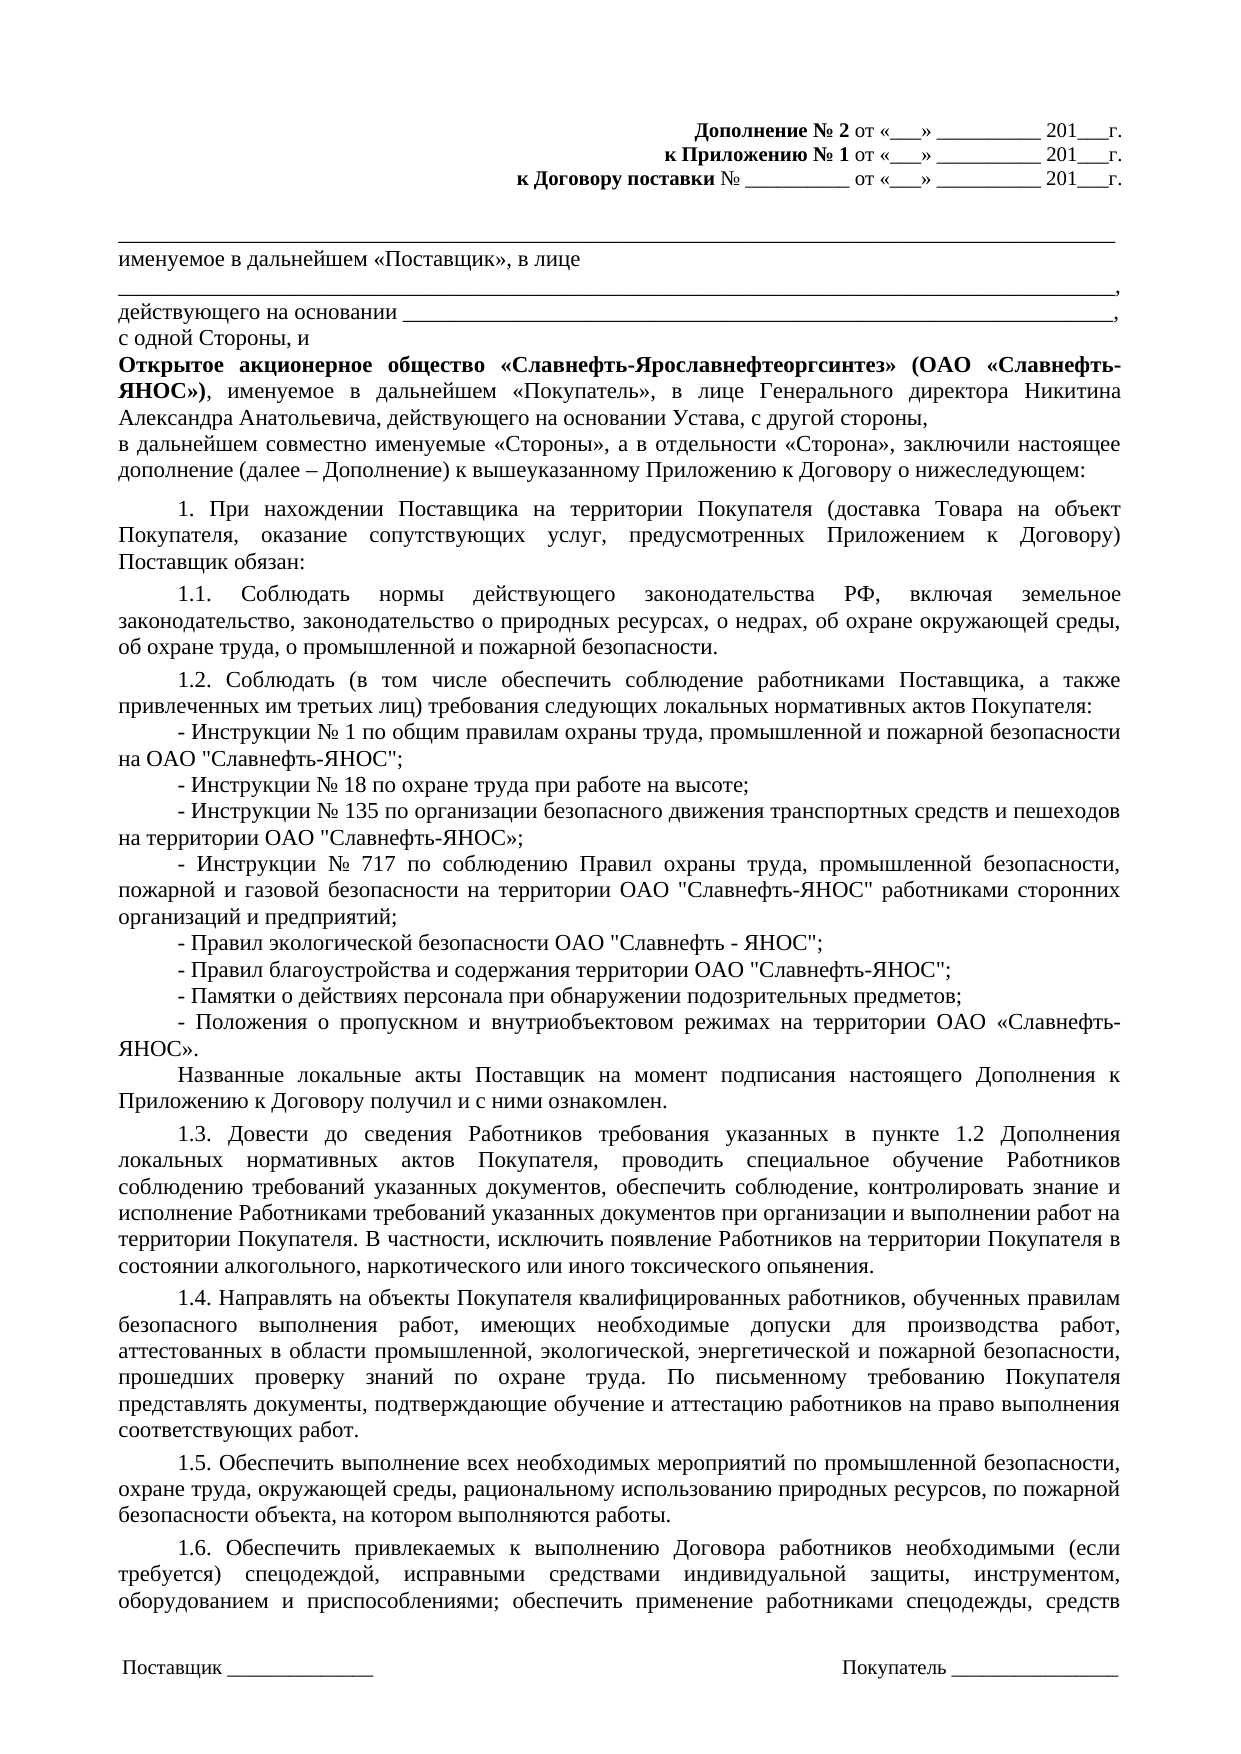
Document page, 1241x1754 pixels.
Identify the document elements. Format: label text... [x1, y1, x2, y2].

text - Правил экологической безопасности ОАО "Славнефть - ЯНОС"; [118, 929, 1122, 956]
text 1. При нахождении Поставщика на территории Покупателя (доставка Товара на объект Покупателя, оказание сопутствующих услуг, предусмотренных Приложением к Договору) Поставщик обязан: [118, 495, 1122, 574]
text в дальнейшем совместно именуемые «Стороны», а в отдельности «Сторона», заключили настоящее дополнение (далее – Дополнение) к вышеуказанному Приложению к Договору о нижеследующем: [118, 430, 1122, 483]
text Дополнение № 2 от «___» __________ 201___г. [118, 118, 1122, 142]
text Открытое акционерное общество «Славнефть-Ярославнефтеоргсинтез» (ОАО «Славнефть-ЯНОС»), именуемое в дальнейшем «Покупатель», в лице Генерального директора Никитина Александра Анатольевича, действующего на основании Устава, с другой стороны, [118, 351, 1122, 430]
text Названные локальные акты Поставщик на момент подписания настоящего Дополнения к Приложению к Договору получил и с ними ознакомлен. [118, 1061, 1122, 1114]
text - Инструкции № 1 по общим правилам охраны труда, промышленной и пожарной безопасности на ОАО "Славнефть-ЯНОС"; [118, 718, 1122, 771]
text 1.3. Довести до сведения Работников требования указанных в пункте 1.2 Дополнения локальных нормативных актов Покупателя, проводить специальное обучение Работников соблюдению требований указанных документов, обеспечить соблюдение, контролировать знание и исполнение Работниками требований указанных документов при организации и выполнении работ на территории Покупателя. В частности, исключить появление Работников на территории Покупателя в состоянии алкогольного, наркотического или иного токсического опьянения. [118, 1120, 1122, 1278]
text 1.4. Направлять на объекты Покупателя квалифицированных работников, обученных правилам безопасного выполнения работ, имеющих необходимые допуски для производства работ, аттестованных в области промышленной, экологической, энергетической и пожарной безопасности, прошедших проверку знаний по охране труда. По письменному требованию Покупателя представлять документы, подтверждающие обучение и аттестацию работников на право выполнения соответствующих работ. [118, 1284, 1122, 1442]
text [118, 1534, 1122, 1613]
text 1.2. Соблюдать (в том числе обеспечить соблюдение работниками Поставщика, а также привлеченных им третьих лиц) требования следующих локальных нормативных актов Покупателя: [118, 666, 1122, 718]
text 1.1. Соблюдать нормы действующего законодательства РФ, включая земельное законодательство, законодательство о природных ресурсах, о недрах, об охране окружающей среды, об охране труда, о промышленной и пожарной безопасности. [118, 580, 1122, 659]
text 1.5. Обеспечить выполнение всех необходимых мероприятий по промышленной безопасности, охране труда, окружающей среды, рациональному использованию природных ресурсов, по пожарной безопасности объекта, на котором выполняются работы. [118, 1449, 1122, 1528]
text с одной Стороны, и [118, 324, 1122, 351]
text к Договору поставки № __________ от «___» __________ 201___г. [118, 166, 1122, 190]
text - Памятки о действиях персонала при обнаружении подозрительных предметов; [118, 982, 1122, 1008]
text действующего на основании ______________________________________________________________, [118, 298, 1122, 324]
text - Правил благоустройства и содержания территории ОАО "Славнефть-ЯНОС"; [118, 956, 1122, 982]
text - Инструкции № 135 по организации безопасного движения транспортных средств и пешеходов на территории ОАО "Славнефть-ЯНОС»; [118, 797, 1122, 850]
text - Инструкции № 18 по охране труда при работе на высоте; [118, 771, 1122, 797]
text - Инструкции № 717 по соблюдению Правил охраны труда, промышленной безопасности, пожарной и газовой безопасности на территории ОАО "Славнефть-ЯНОС" работниками сторонних организаций и предприятий; [118, 850, 1122, 929]
text - Положения о пропускном и внутриобъектовом режимах на территории ОАО «Славнефть-ЯНОС». [118, 1008, 1122, 1061]
text _______________________________________________________________________________________ [118, 219, 1122, 245]
text именуемое в дальнейшем «Поставщик», в лице _______________________________________________________________________________________, [118, 245, 1122, 298]
text к Приложению № 1 от «___» __________ 201___г. [118, 142, 1122, 166]
